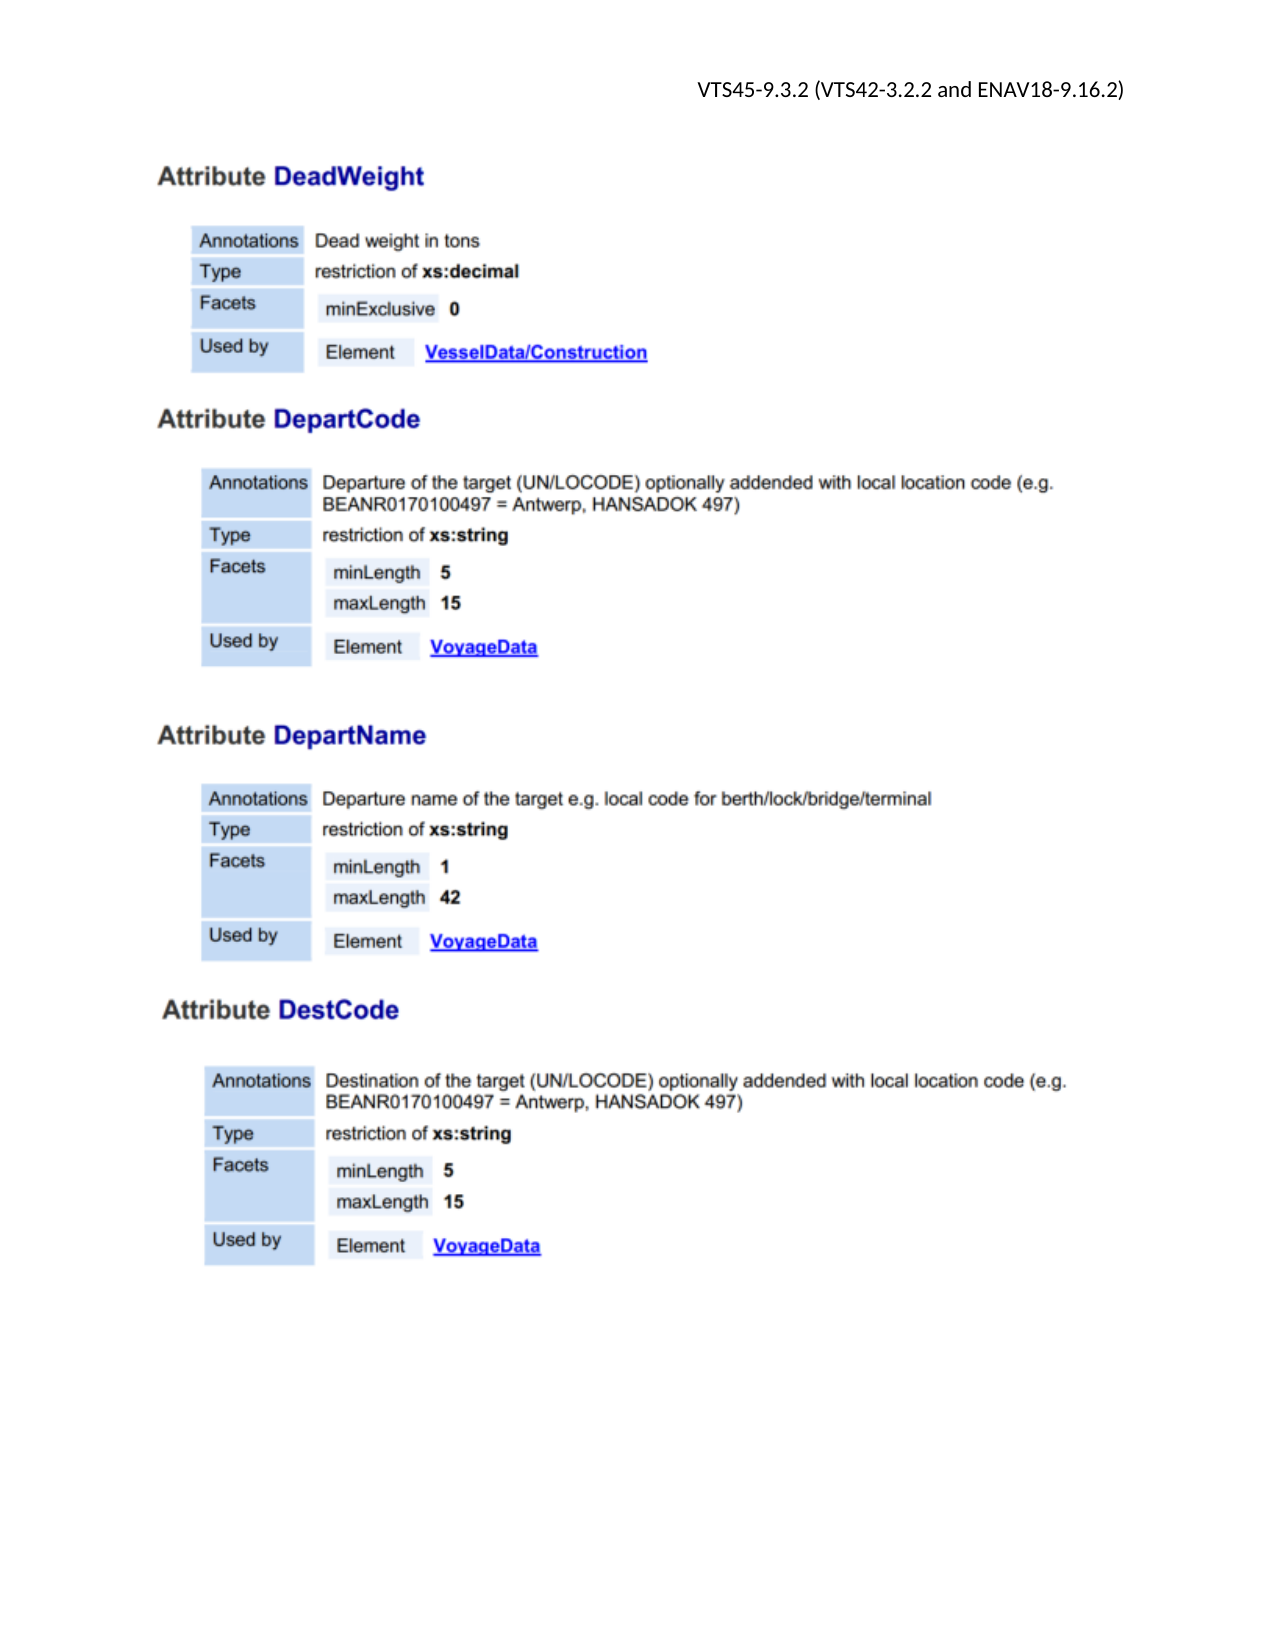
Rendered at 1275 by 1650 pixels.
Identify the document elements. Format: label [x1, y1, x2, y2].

picture [150, 402, 1063, 967]
picture [150, 991, 405, 1034]
picture [150, 150, 659, 378]
picture [150, 1058, 1072, 1270]
